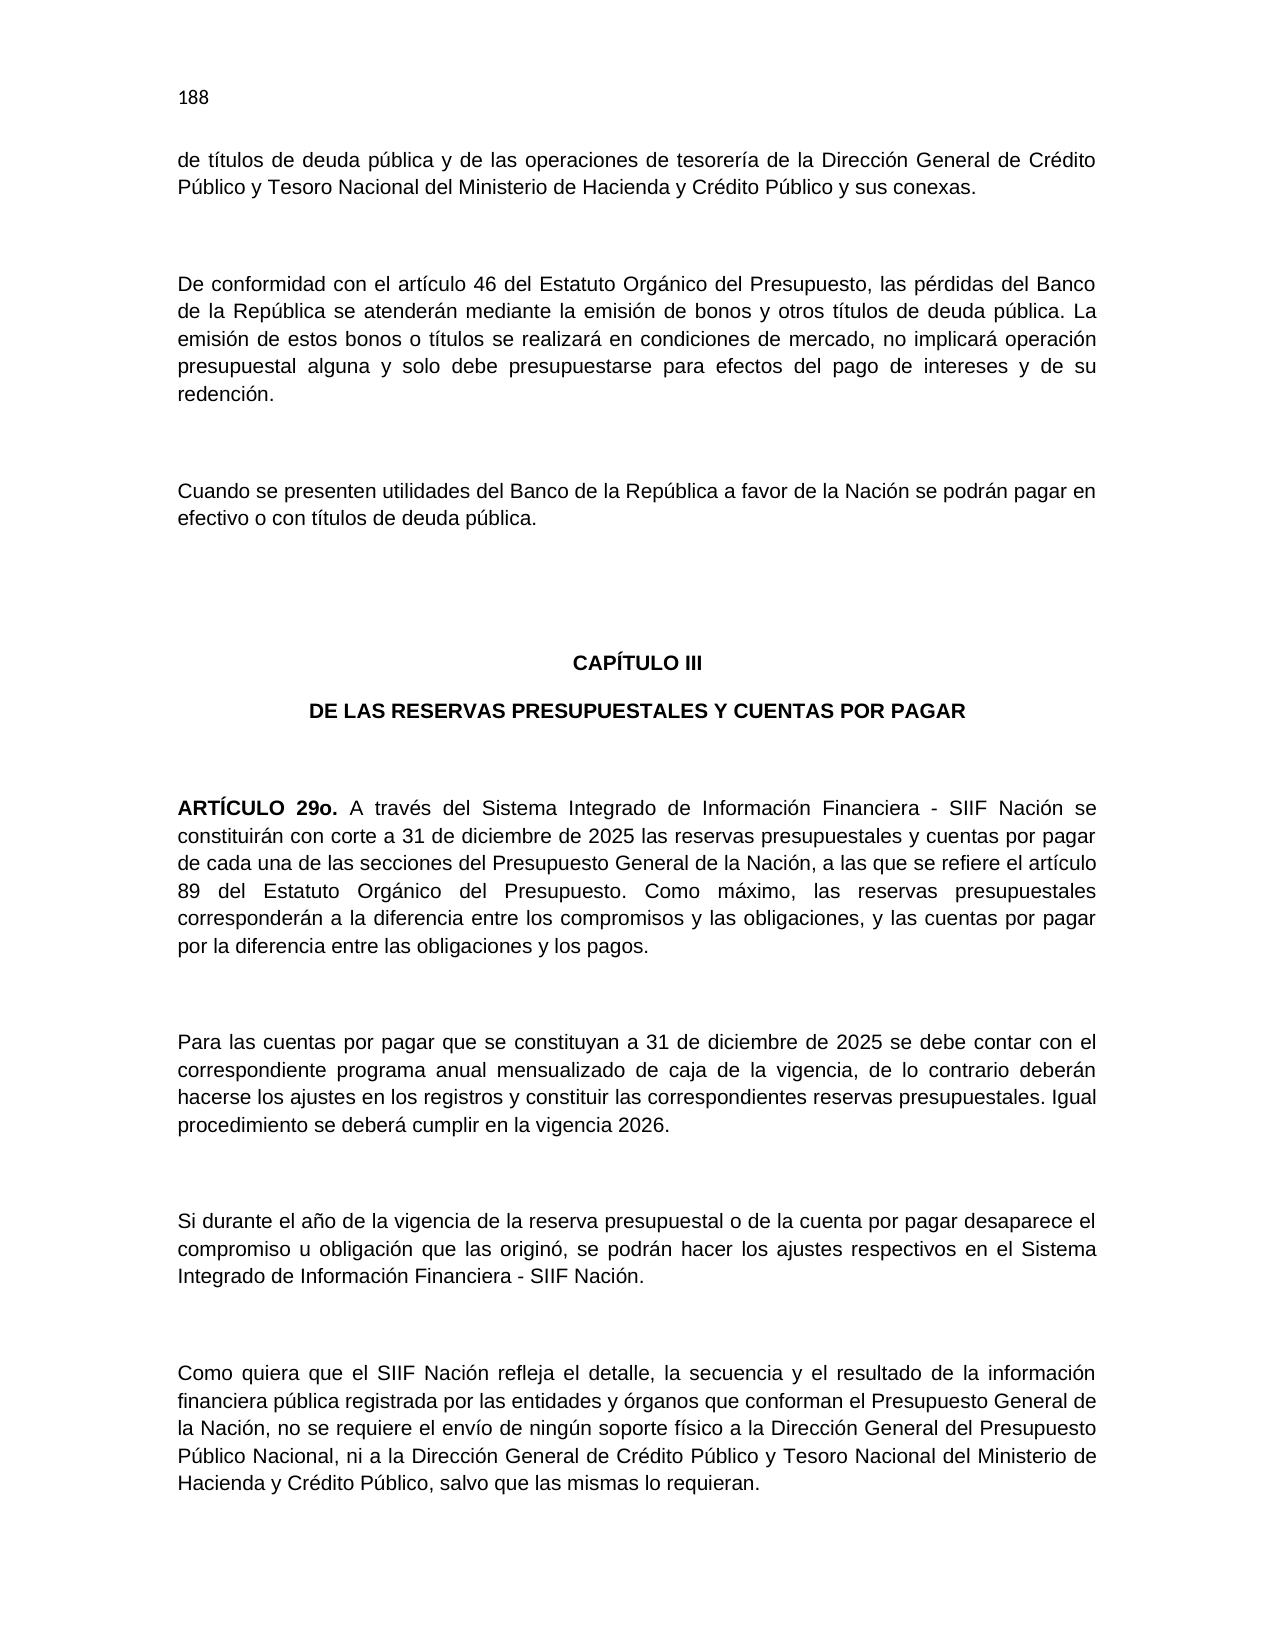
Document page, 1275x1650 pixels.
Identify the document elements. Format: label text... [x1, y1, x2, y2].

text Si durante el año de la vigencia de la reserva presupuestal o de la cuenta por pagar desaparece el compromiso u obligación que las originó, se podrán hacer los ajustes respectivos en el Sistema Integrado de Información Financiera - SIIF Nación. [177, 1209, 1098, 1288]
text Cuando se presenten utilidades del Banco de la República a favor de la Nación se podrán pagar en efectivo o con títulos de deuda pública. [177, 478, 1098, 530]
text CAPÍTULO III [177, 651, 1098, 675]
text ARTÍCULO 29o. A través del Sistema Integrado de Información Financiera - SIIF Nación se constituirán con corte a 31 de diciembre de 2025 las reservas presupuestales y cuentas por pagar de cada una de las secciones del Presupuesto General de la Nación, a las que se refiere el artículo 89 del Estatuto Orgánico del Presupuesto. Como máximo, las reservas presupuestales corresponderán a la diferencia entre los compromisos y las obligaciones, y las cuentas por pagar por la diferencia entre las obligaciones y los pagos. [177, 796, 1098, 957]
text DE LAS RESERVAS PRESUPUESTALES Y CUENTAS POR PAGAR [177, 699, 1098, 723]
text De conformidad con el artículo 46 del Estatuto Orgánico del Presupuesto, las pérdidas del Banco de la República se atenderán mediante la emisión de bonos y otros títulos de deuda pública. La emisión de estos bonos o títulos se realizará en condiciones de mercado, no implicará operación presupuestal alguna y solo debe presupuestarse para efectos del pago de intereses y de su redención. [177, 272, 1098, 406]
text Para las cuentas por pagar que se constituyan a 31 de diciembre de 2025 se debe contar con el correspondiente programa anual mensualizado de caja de la vigencia, de lo contrario deberán hacerse los ajustes en los registros y constituir las correspondientes reservas presupuestales. Igual procedimiento se deberá cumplir en la vigencia 2026. [177, 1030, 1098, 1137]
text Como quiera que el SIIF Nación refleja el detalle, la secuencia y el resultado de la información financiera pública registrada por las entidades y órganos que conforman el Presupuesto General de la Nación, no se requiere el envío de ningún soporte físico a la Dirección General del Presupuesto Público Nacional, ni a la Dirección General de Crédito Público y Tesoro Nacional del Ministerio de Hacienda y Crédito Público, salvo que las mismas lo requieran. [177, 1361, 1098, 1495]
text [177, 148, 1098, 199]
